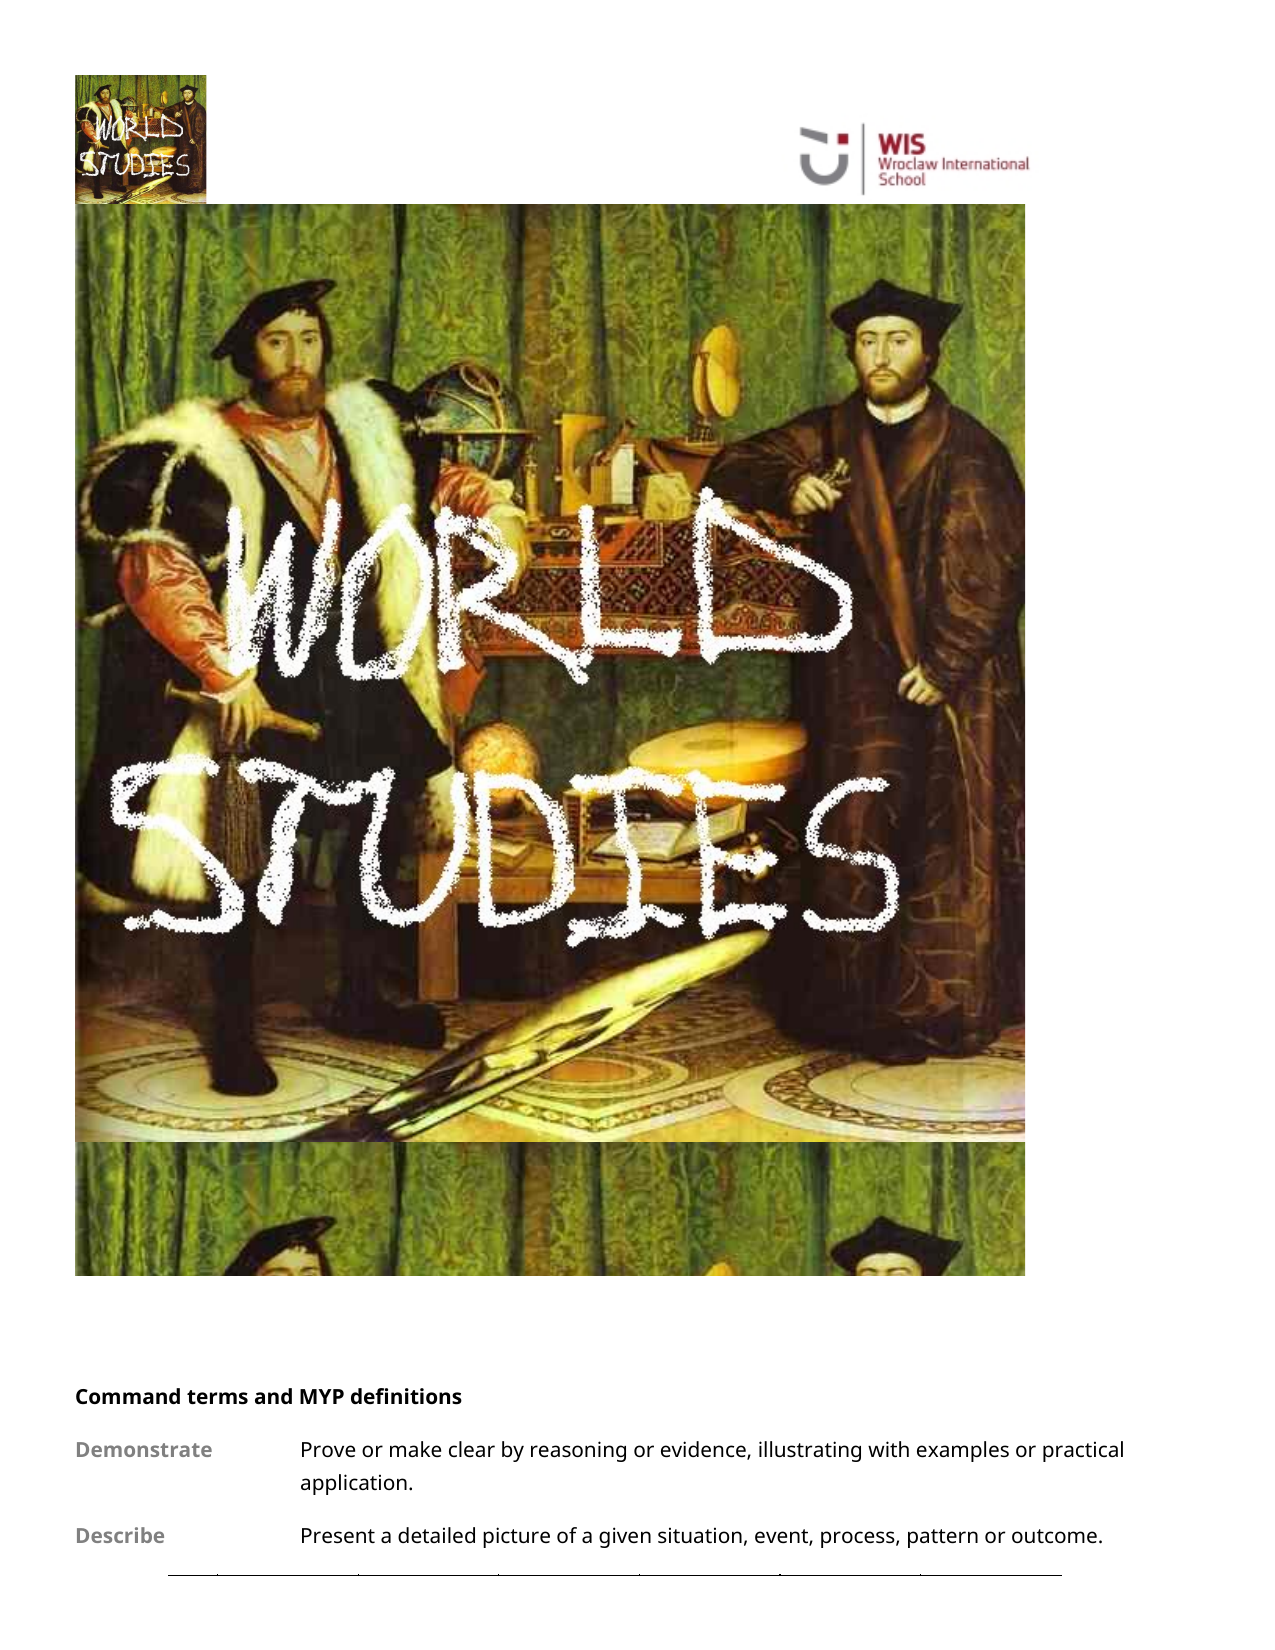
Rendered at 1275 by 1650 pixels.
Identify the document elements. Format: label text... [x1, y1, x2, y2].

text Describe Present a detailed picture of a given situation, event, process, pattern or outcome. [75, 1521, 1200, 1550]
text Demonstrate Prove or make clear by reasoning or evidence, illustrating with examples or practical application. [75, 1435, 1200, 1496]
text Command terms and MYP definitions [75, 1382, 1200, 1410]
picture [75, 75, 1050, 1276]
